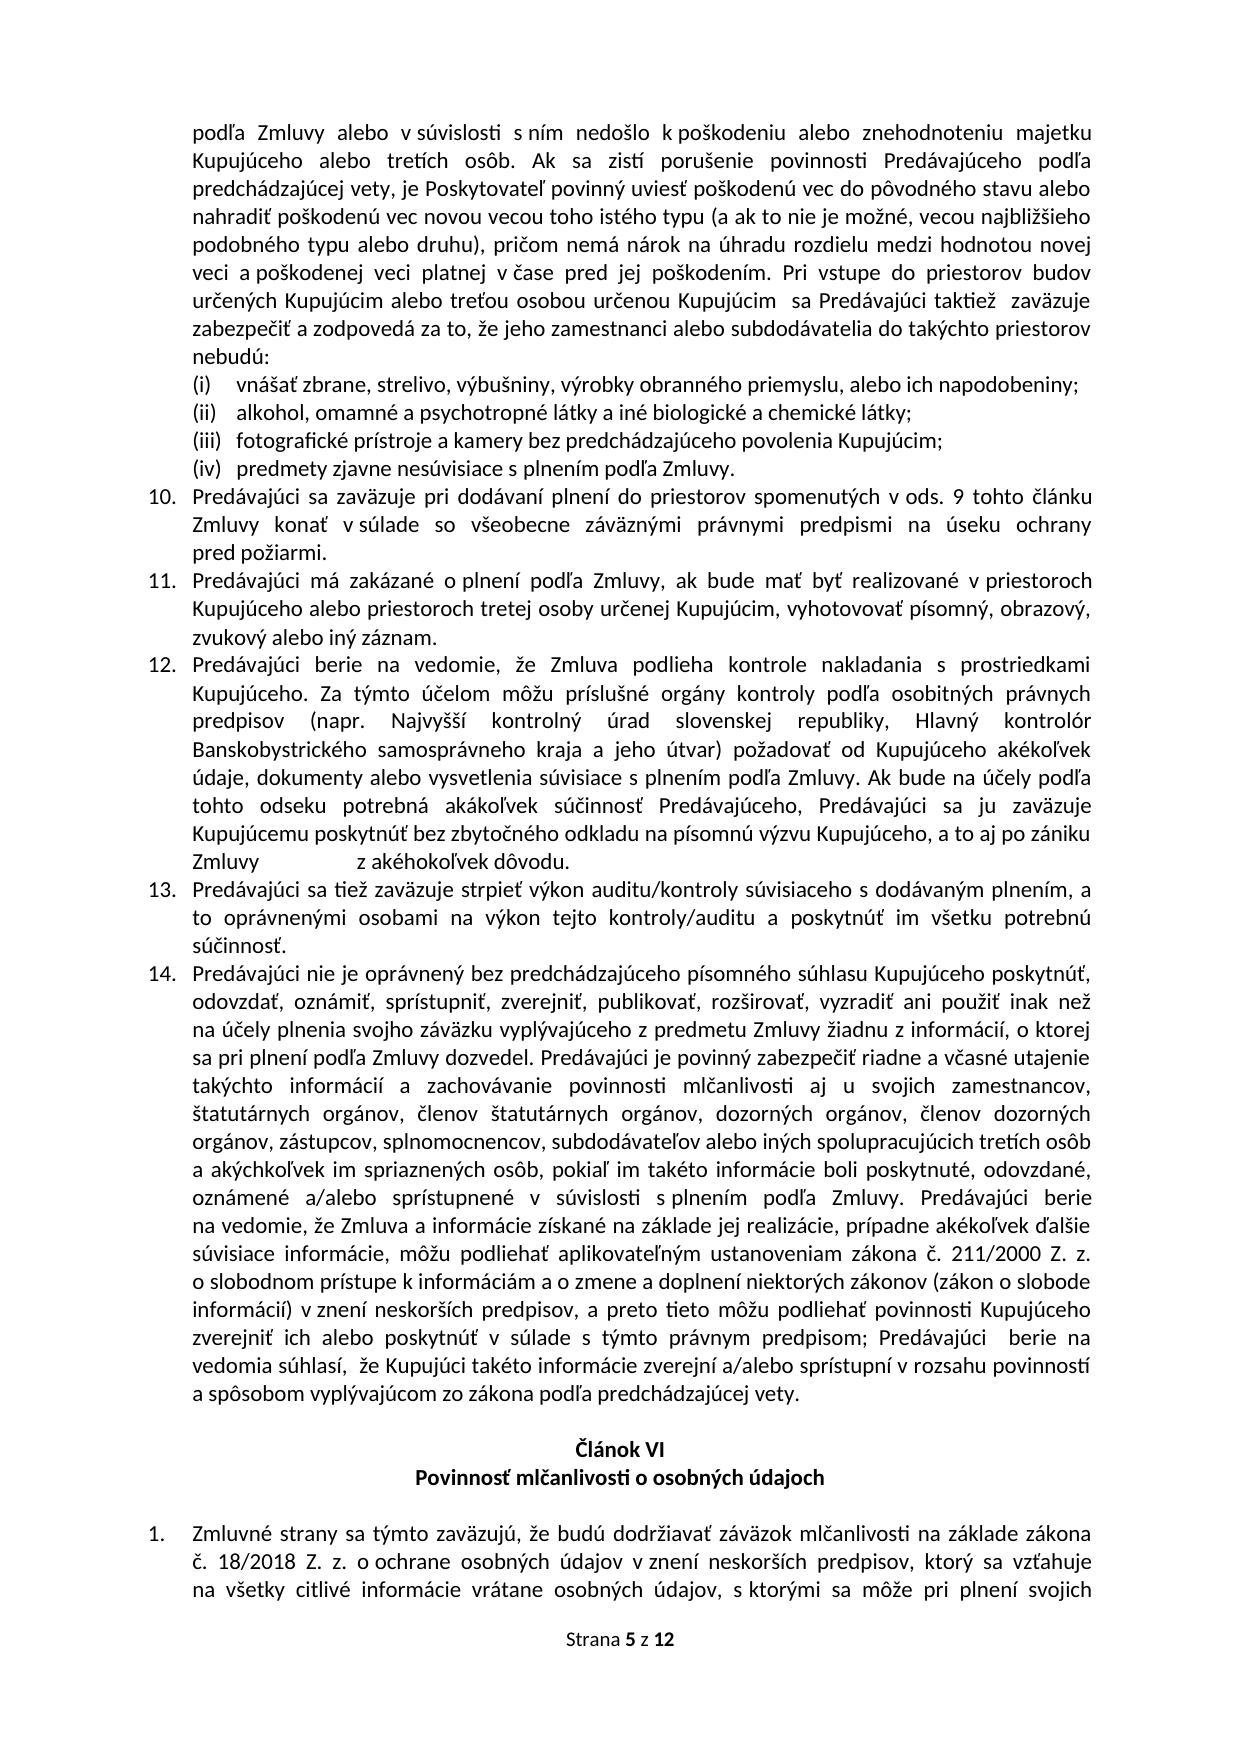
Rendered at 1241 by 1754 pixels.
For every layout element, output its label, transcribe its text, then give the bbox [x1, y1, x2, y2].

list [148, 1519, 1093, 1603]
text Povinnosť mlčanlivosti o osobných údajoch [148, 1463, 1093, 1491]
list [148, 118, 1093, 370]
list Predávajúci berie na vedomie, že Zmluva podlieha kontrole nakladania s prostriedkami Kupujúceho. Za týmto účelom môžu príslušné orgány kontroly podľa osobitných právnych predpisov (napr. Najvyšší kontrolný úrad slovenskej republiky, Hlavný kontrolór Banskobystrického samosprávneho kraja a jeho útvar) požadovať od Kupujúceho akékoľvek údaje, dokumenty alebo vysvetlenia súvisiace s plnením podľa Zmluvy. Ak bude na účely podľa tohto odseku potrebná akákoľvek súčinnosť Predávajúceho, Predávajúci sa ju zaväzuje Kupujúcemu poskytnúť bez zbytočného odkladu na písomnú výzvu Kupujúceho, a to aj po zániku Zmluvy z akéhokoľvek dôvodu. [148, 651, 1093, 875]
list Predávajúci nie je oprávnený bez predchádzajúceho písomného súhlasu Kupujúceho poskytnúť, odovzdať, oznámiť, sprístupniť, zverejniť, publikovať, rozširovať, vyzradiť ani použiť inak než na účely plnenia svojho záväzku vyplývajúceho z predmetu Zmluvy žiadnu z informácií, o ktorej sa pri plnení podľa Zmluvy dozvedel. Predávajúci je povinný zabezpečiť riadne a včasné utajenie takýchto informácií a zachovávanie povinnosti mlčanlivosti aj u svojich zamestnancov, štatutárnych orgánov, členov štatutárnych orgánov, dozorných orgánov, členov dozorných orgánov, zástupcov, splnomocnencov, subdodávateľov alebo iných spolupracujúcich tretích osôb a akýchkoľvek im spriaznených osôb, pokiaľ im takéto informácie boli poskytnuté, odovzdané, oznámené a/alebo sprístupnené v súvislosti s plnením podľa Zmluvy. Predávajúci berie na vedomie, že Zmluva a informácie získané na základe jej realizácie, prípadne akékoľvek ďalšie súvisiace informácie, môžu podliehať aplikovateľným ustanoveniam zákona č. 211/2000 Z. z. o slobodnom prístupe k informáciám a o zmene a doplnení niektorých zákonov (zákon o slobode informácií) v znení neskorších predpisov, a preto tieto môžu podliehať povinnosti Kupujúceho zverejniť ich alebo poskytnúť v súlade s týmto právnym predpisom; Predávajúci berie na vedomia súhlasí, že Kupujúci takéto informácie zverejní a/alebo sprístupní v rozsahu povinností a spôsobom vyplývajúcom zo zákona podľa predchádzajúcej vety. [148, 959, 1093, 1407]
list Článok VI [148, 1435, 1093, 1463]
list (ii) alkohol, omamné a psychotropné látky a iné biologické a chemické látky; [192, 398, 1093, 426]
list Predávajúci sa zaväzuje pri dodávaní plnení do priestorov spomenutých v ods. 9 tohto článku Zmluvy konať v súlade so všeobecne záväznými právnymi predpismi na úseku ochrany pred požiarmi. [148, 482, 1093, 567]
list (i) vnášať zbrane, strelivo, výbušniny, výrobky obranného priemyslu, alebo ich napodobeniny; [192, 370, 1093, 398]
list (iv) predmety zjavne nesúvisiace s plnením podľa Zmluvy. [192, 454, 1093, 482]
list (iii) fotografické prístroje a kamery bez predchádzajúceho povolenia Kupujúcim; [192, 426, 1093, 454]
list Predávajúci má zakázané o plnení podľa Zmluvy, ak bude mať byť realizované v priestoroch Kupujúceho alebo priestoroch tretej osoby určenej Kupujúcim, vyhotovovať písomný, obrazový, zvukový alebo iný záznam. [148, 567, 1093, 651]
list Predávajúci sa tiež zaväzuje strpieť výkon auditu/kontroly súvisiaceho s dodávaným plnením, a to oprávnenými osobami na výkon tejto kontroly/auditu a poskytnúť im všetku potrebnú súčinnosť. [148, 875, 1093, 959]
